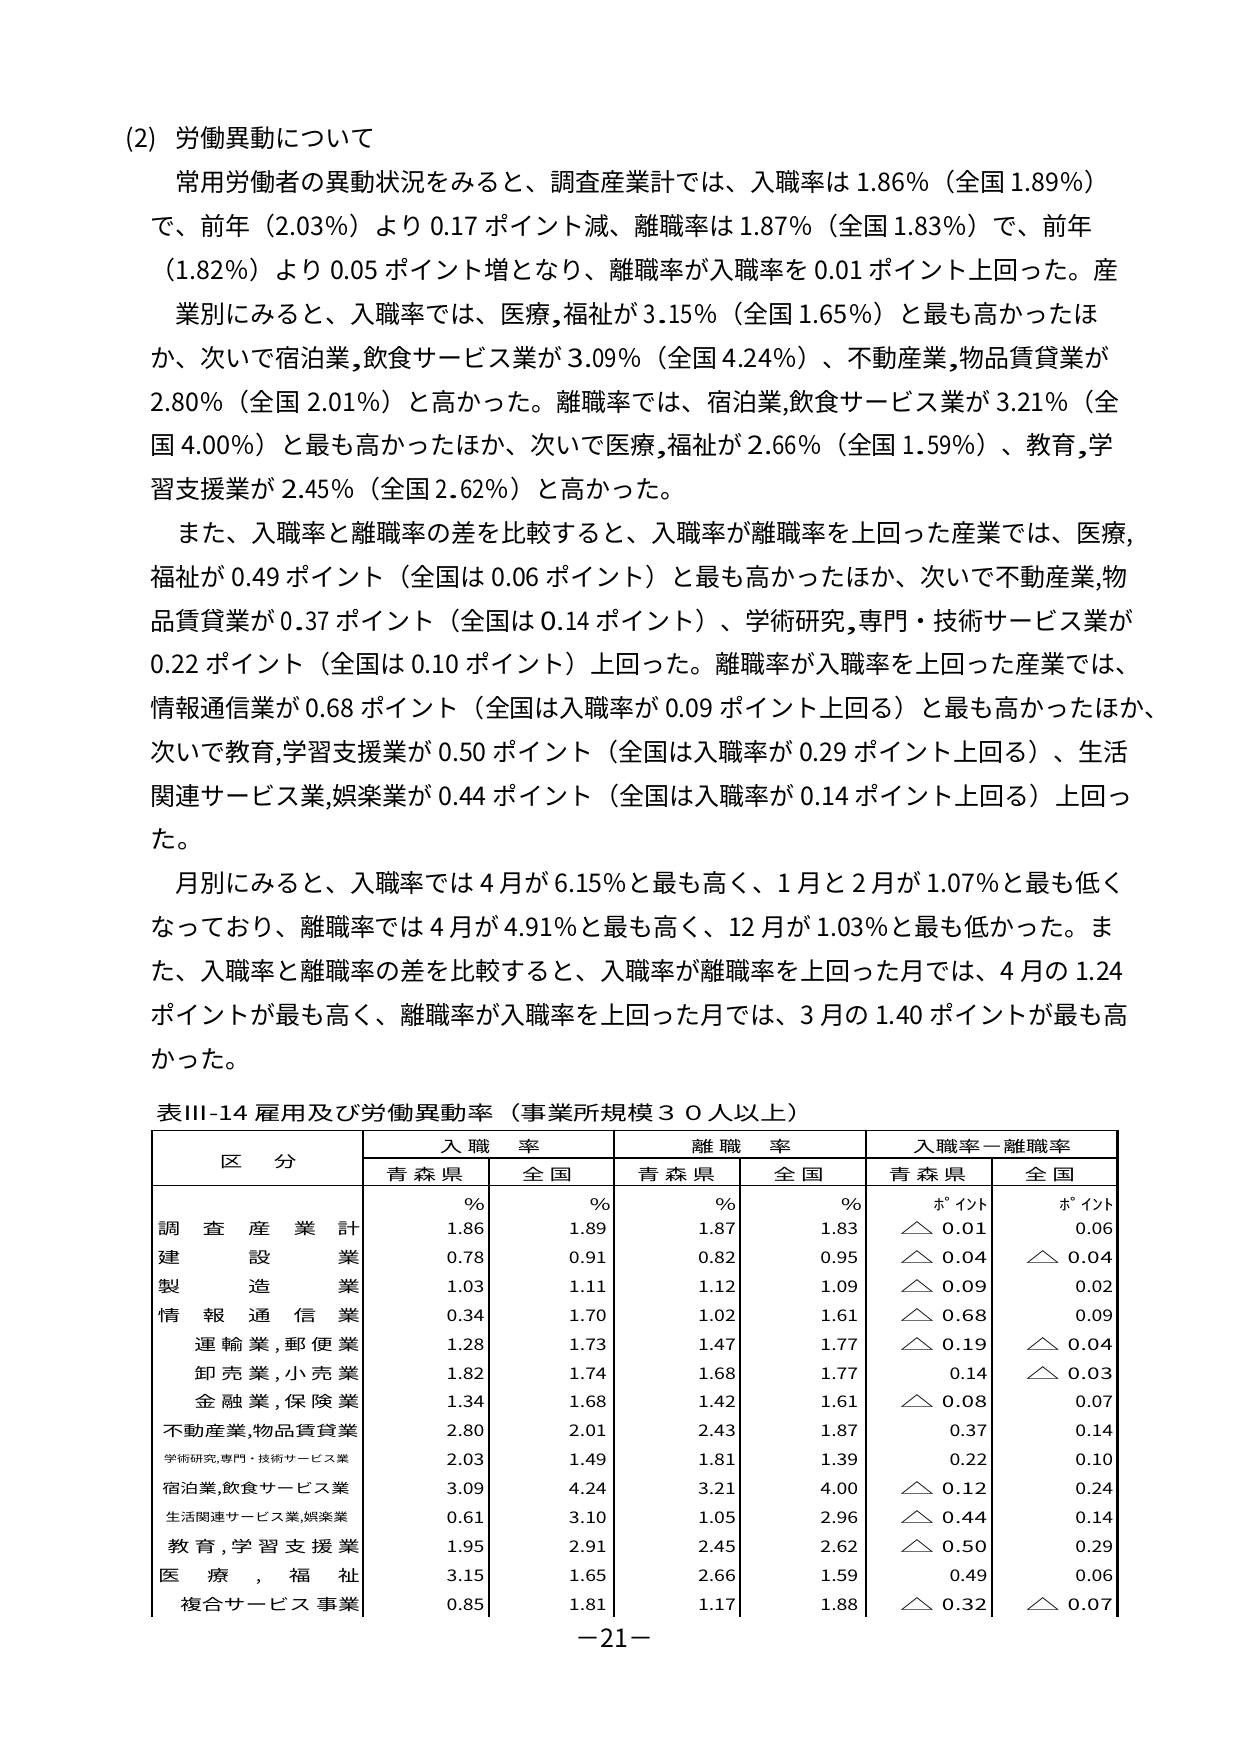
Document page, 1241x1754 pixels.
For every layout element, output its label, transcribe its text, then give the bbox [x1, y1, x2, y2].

table_cell 0.34 [364, 1300, 488, 1328]
table_cell 0.95 [741, 1242, 865, 1271]
table_cell 0.06 [993, 1216, 1116, 1242]
table_cell ％ [741, 1186, 865, 1216]
table_cell 4.24 [490, 1473, 613, 1502]
table_cell 0.14 [993, 1415, 1116, 1444]
table_cell 情 報 通 信 業 [153, 1300, 362, 1328]
table_cell 1.74 [490, 1357, 613, 1386]
table_cell 1.11 [490, 1271, 613, 1299]
table_cell 1.47 [615, 1329, 739, 1357]
table_cell 1.73 [490, 1329, 613, 1357]
table_header 離 職 [615, 1131, 759, 1157]
table_cell 2.01 [490, 1415, 613, 1444]
table_header 入職率－離職率 [867, 1131, 1116, 1157]
table_cell 1.34 [364, 1386, 488, 1415]
table_cell ﾎﾟｲﾝﾄ [867, 1186, 991, 1216]
table_cell 1.81 [490, 1588, 613, 1617]
table_cell 0.02 [993, 1271, 1116, 1299]
table_cell 0.09 [993, 1300, 1116, 1328]
table_cell 2.91 [490, 1530, 613, 1559]
table_cell 製 造 業 [153, 1271, 362, 1299]
table_cell △ 0.19 [867, 1329, 991, 1357]
table_cell [153, 1186, 362, 1216]
table_cell 2.03 [364, 1444, 488, 1473]
table_cell △ 0.04 [867, 1242, 991, 1271]
table_cell 建 設 業 [153, 1242, 362, 1271]
table_cell 金 融 業 , 保 険 業 [153, 1386, 362, 1415]
table_cell ％ [490, 1186, 613, 1216]
table_cell 全 国 [490, 1159, 613, 1184]
table_cell 2.45 [615, 1530, 739, 1559]
table_cell 2.66 [615, 1559, 739, 1588]
table_cell 1.70 [490, 1300, 613, 1328]
table_cell △ 0.32 [867, 1588, 991, 1617]
table_cell 調 査 産 業 計 [153, 1216, 362, 1242]
table_cell 1.65 [490, 1559, 613, 1588]
text （1.82％）より 0.05 ポイント増となり、離職率が入職率を 0.01 ポイント上回った。産業別にみると、入職率では、医療,福祉が 3.15％（全国 1.65％）と最も高かったほ [151, 250, 1130, 330]
table_cell 1.87 [741, 1415, 865, 1444]
table_header 入 職 [364, 1131, 508, 1157]
table_cell 0.14 [867, 1357, 991, 1386]
table_cell 0.22 [867, 1444, 991, 1473]
table_cell 2.96 [741, 1502, 865, 1530]
table_cell 学術研究,専門・技術サービス業 [153, 1444, 362, 1473]
table_cell 1.88 [741, 1588, 865, 1617]
table_cell 1.86 [364, 1216, 488, 1242]
list 労働異動について [126, 119, 1240, 155]
table_cell 0.85 [364, 1588, 488, 1617]
table_cell △ 0.01 [867, 1216, 991, 1242]
table_cell 全 国 [993, 1159, 1116, 1184]
table_cell 卸 売 業 , 小 売 業 [153, 1357, 362, 1386]
table_cell 1.87 [615, 1216, 739, 1242]
table_cell 1.05 [615, 1502, 739, 1530]
table_cell 0.10 [993, 1444, 1116, 1473]
table_cell 1.81 [615, 1444, 739, 1473]
table_cell 1.61 [741, 1300, 865, 1328]
table_cell 生活関連サービス業,娯楽業 [153, 1502, 362, 1530]
table_cell 1.03 [364, 1271, 488, 1299]
table_cell △ 0.08 [867, 1386, 991, 1415]
table_cell 宿泊業,飲食サービス業 [153, 1473, 362, 1502]
text 表Ⅲ-14 雇用及び労働異動率（事業所規模３０人以上） [156, 1097, 1240, 1126]
table_cell △ 0.09 [867, 1271, 991, 1299]
table_cell 1.95 [364, 1530, 488, 1559]
table_cell ％ [615, 1186, 739, 1216]
table_cell △ 0.07 [993, 1588, 1116, 1617]
table_cell △ 0.04 [993, 1329, 1116, 1357]
text 0.22 ポイント（全国は 0.10 ポイント）上回った。離職率が入職率を上回った産業では、情報通信業が 0.68 ポイント（全国は入職率が 0.09 ポイント上回る）と最も高かったほか、次いで教育,学習支援業が 0.50 ポイント（全国は入職率が 0.29 ポイント上回る）、生活関連サービス業,娯楽業が 0.44 ポイント（全国は入職率が 0.14 ポイント上回る）上回った。 [151, 644, 1148, 856]
table_header 率 [759, 1131, 865, 1157]
table_cell 1.68 [490, 1386, 613, 1415]
table_cell 1.49 [490, 1444, 613, 1473]
table_cell 1.02 [615, 1300, 739, 1328]
table_cell ％ [364, 1186, 488, 1216]
table_cell 1.09 [741, 1271, 865, 1299]
table_cell 0.82 [615, 1242, 739, 1271]
table_cell 3.15 [364, 1559, 488, 1588]
table_cell 1.68 [615, 1357, 739, 1386]
table_cell 青 森 県 [867, 1159, 991, 1184]
table_cell 4.00 [741, 1473, 865, 1502]
table_cell △ 0.68 [867, 1300, 991, 1328]
table_cell 0.07 [993, 1386, 1116, 1415]
text また、入職率と離職率の差を比較すると、入職率が離職率を上回った産業では、医療, 福祉が 0.49 ポイント（全国は 0.06 ポイント）と最も高かったほか、次いで不動産業,物 [151, 513, 1142, 594]
table_cell 2.62 [741, 1530, 865, 1559]
table_cell 青 森 県 [615, 1159, 739, 1184]
table_cell 青 森 県 [364, 1159, 488, 1184]
table_cell 1.17 [615, 1588, 739, 1617]
table_cell 医 療 , 福 祉 [153, 1559, 362, 1588]
table_cell △ 0.03 [993, 1357, 1116, 1386]
table_cell 1.39 [741, 1444, 865, 1473]
table_cell 2.80 [364, 1415, 488, 1444]
table_cell 不動産業,物品賃貸業 [153, 1415, 362, 1444]
table_cell 2.43 [615, 1415, 739, 1444]
table_cell 0.24 [993, 1473, 1116, 1502]
table_cell △ 0.50 [867, 1530, 991, 1559]
table_cell 0.37 [867, 1415, 991, 1444]
text 月別にみると、入職率では 4 月が 6.15％と最も高く、1 月と 2 月が 1.07％と最も低くなっており、離職率では 4 月が 4.91％と最も高く、12 月が 1.03％と最も低かった。また、入職率と離職率の差を比較すると、入職率が離職率を上回った月では、4 月の 1.24 ポイントが最も高く、離職率が入職率を上回った月では、3 月の 1.40 ポイントが最も高かった。 [151, 864, 1136, 1076]
table_cell 1.12 [615, 1271, 739, 1299]
table_cell 教 育 , 学 習 支 援 業 [153, 1530, 362, 1559]
table_cell 1.77 [741, 1357, 865, 1386]
table_cell 0.29 [993, 1530, 1116, 1559]
table_cell ﾎﾟｲﾝﾄ [993, 1186, 1116, 1216]
table_cell 1.83 [741, 1216, 865, 1242]
table_cell 1.82 [364, 1357, 488, 1386]
table_cell 1.59 [741, 1559, 865, 1588]
table_cell △ 0.04 [993, 1242, 1116, 1271]
table_cell 全 国 [741, 1159, 865, 1184]
table_cell 1.61 [741, 1386, 865, 1415]
table_cell 1.77 [741, 1329, 865, 1357]
table_header 率 [508, 1131, 613, 1157]
table_cell △ 0.44 [867, 1502, 991, 1530]
table_cell 0.49 [867, 1559, 991, 1588]
table_cell 1.42 [615, 1386, 739, 1415]
table_cell 複合サービス 事業 [153, 1588, 362, 1617]
table_cell 3.21 [615, 1473, 739, 1502]
table_cell 1.28 [364, 1329, 488, 1357]
table_cell 1.89 [490, 1216, 613, 1242]
table_cell 0.61 [364, 1502, 488, 1530]
table_cell 運 輸 業 , 郵 便 業 [153, 1329, 362, 1357]
text 品賃貸業が 0.37 ポイント（全国は 0.14 ポイント）、学術研究,専門・技術サービス業が [151, 601, 1240, 637]
table_cell 0.78 [364, 1242, 488, 1271]
table_cell △ 0.12 [867, 1473, 991, 1502]
table_cell 0.06 [993, 1559, 1116, 1588]
text 常用労働者の異動状況をみると、調査産業計では、入職率は 1.86％（全国 1.89％） で、前年（2.03％）より 0.17 ポイント減、離職率は 1.87％（全国 1.83％）で、前年 [151, 163, 1118, 243]
table_cell 3.10 [490, 1502, 613, 1530]
text か、次いで宿泊業,飲食サービス業が 3.09％（全国 4.24％）、不動産業,物品賃貸業が 2.80％（全国 2.01％）と高かった。離職率では、宿泊業,飲食サービス業が 3.21％（全国 4.00％）と最も高かったほか、次いで医療,福祉が 2.66％（全国 1.59％）、教育,学習支援業が 2.45％（全国 2.62％）と高かった。 [151, 338, 1135, 506]
table_cell 0.91 [490, 1242, 613, 1271]
table_cell 3.09 [364, 1473, 488, 1502]
table_cell 0.14 [993, 1502, 1116, 1530]
table_header 区 分 [153, 1131, 362, 1184]
